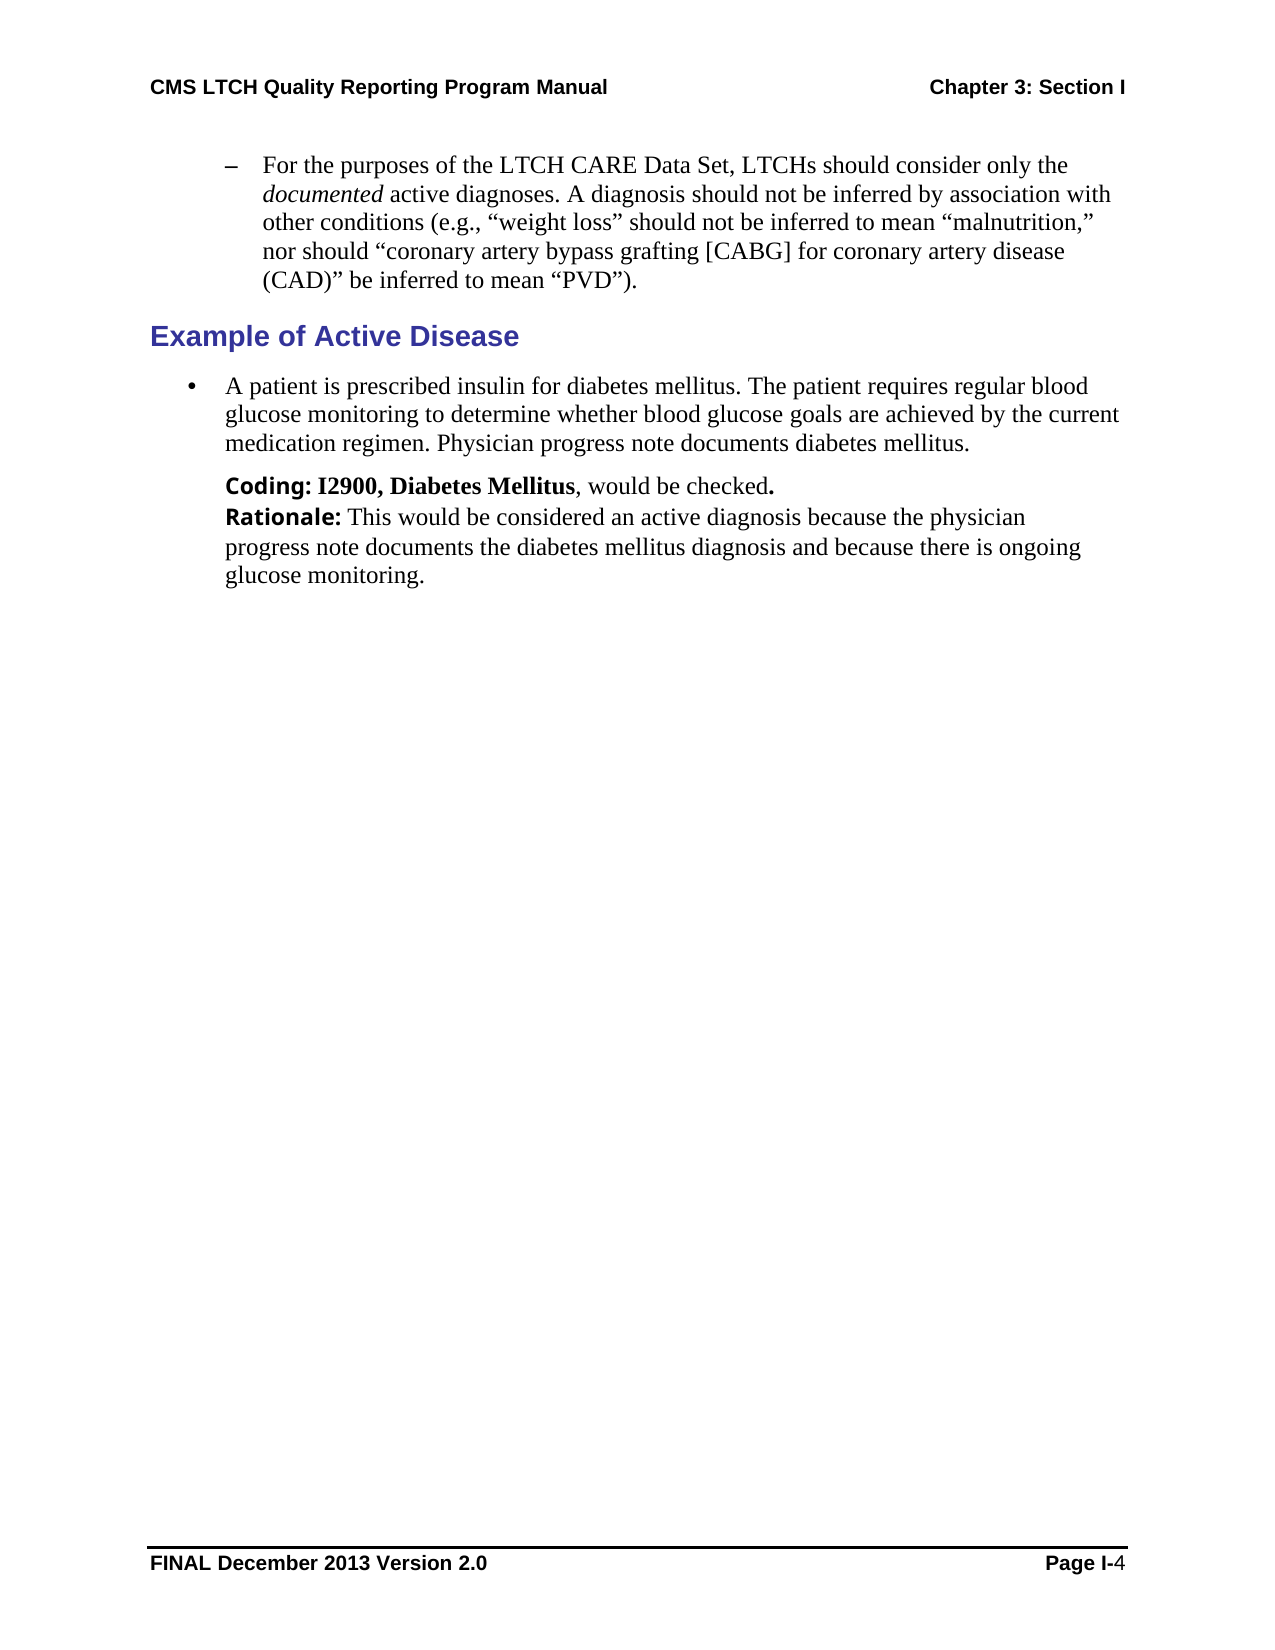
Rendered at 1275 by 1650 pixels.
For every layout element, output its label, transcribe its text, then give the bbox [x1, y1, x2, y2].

text – For the purposes of the LTCH CARE Data Set, LTCHs should consider only the documented active diagnoses. A diagnosis should not be inferred by association with other conditions (e.g., “weight loss” should not be inferred to mean “malnutrition,” nor should “coronary artery bypass grafting [CABG] for coronary artery disease (CAD)” be inferred to mean “PVD”). [225, 150, 1117, 294]
text Example of Active Disease [150, 319, 1144, 352]
text Rationale: This would be considered an active diagnosis because the physician progress note documents the diabetes mellitus diagnosis and because there is ongoing glucose monitoring. [225, 501, 1087, 589]
text • A patient is prescribed insulin for diabetes mellitus. The patient requires regular blood glucose monitoring to determine whether blood glucose goals are achieved by the current medication regimen. Physician progress note documents diabetes mellitus. [187, 371, 1125, 457]
text Coding: I2900, Diabetes Mellitus, would be checked. [225, 470, 1144, 501]
